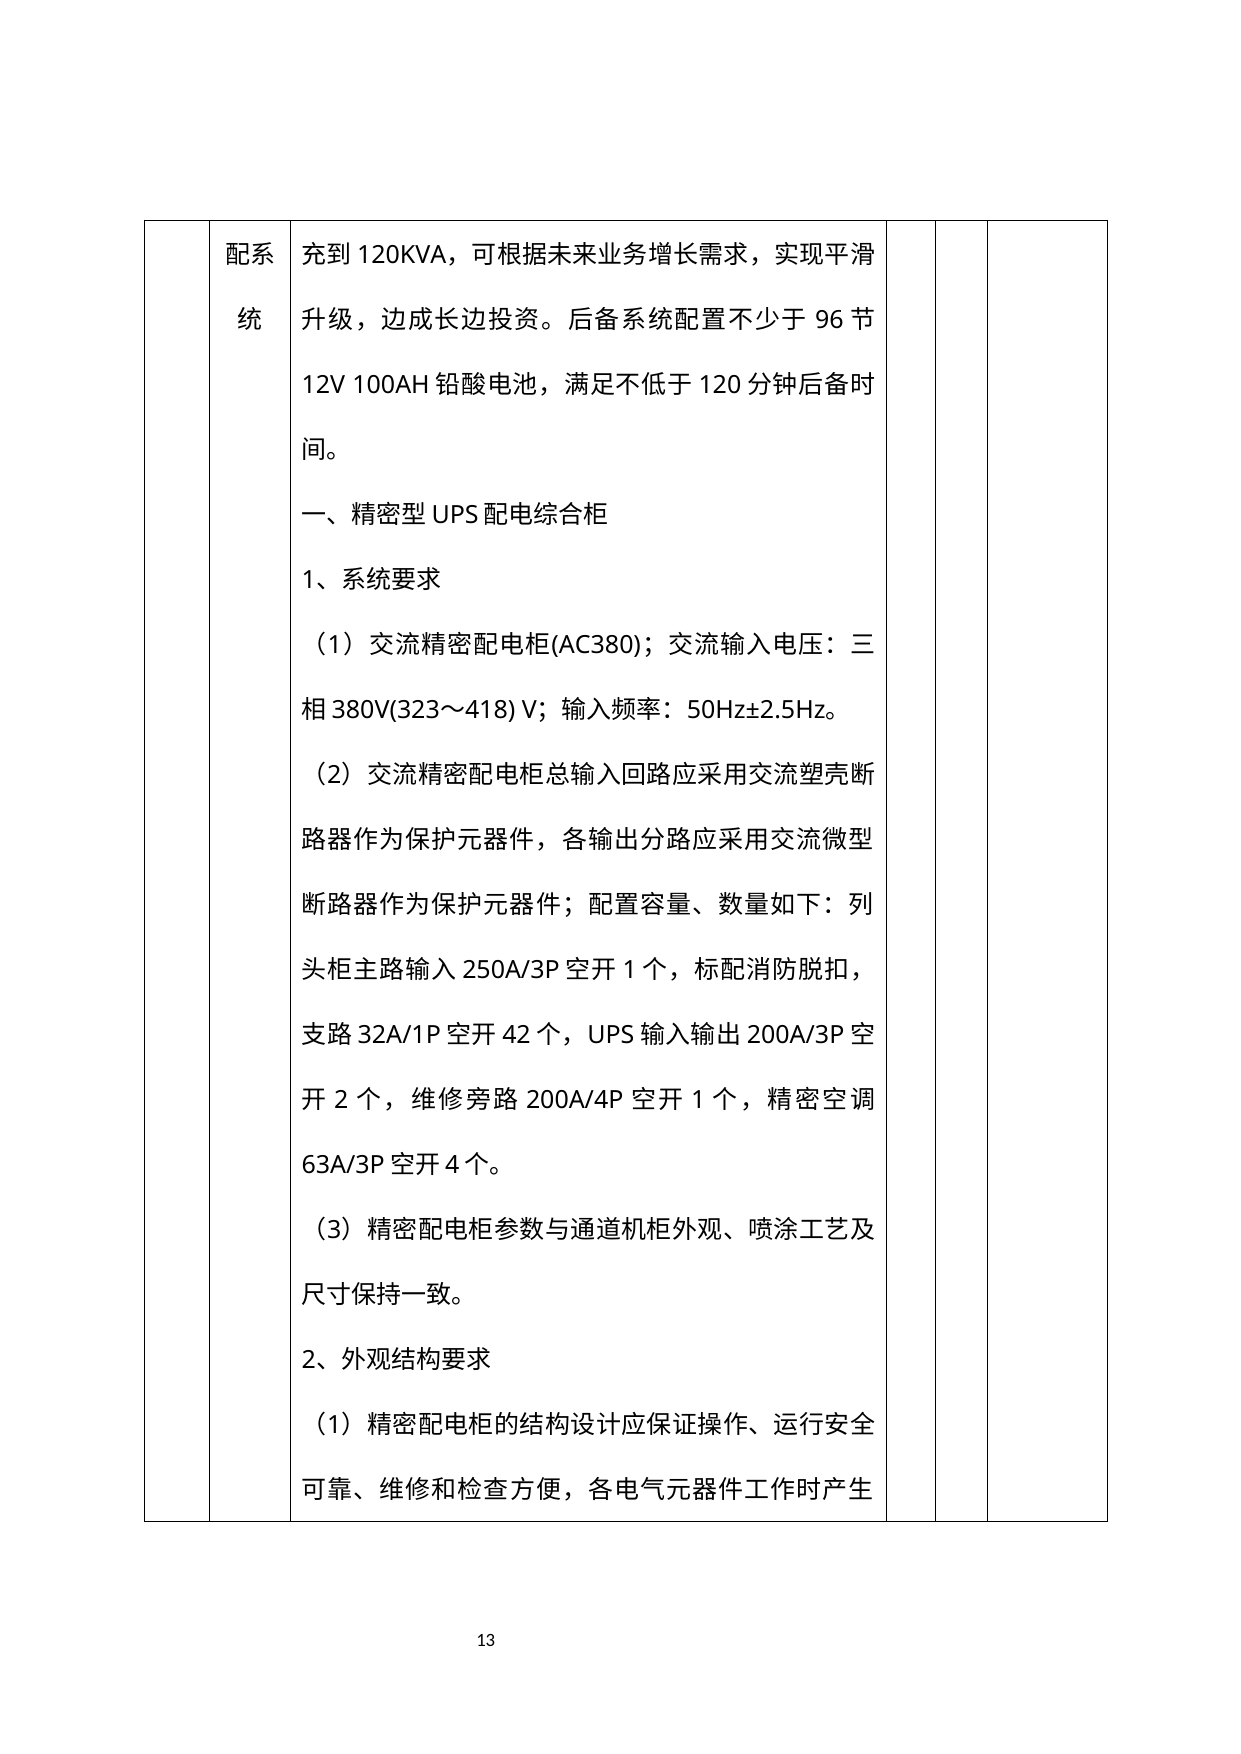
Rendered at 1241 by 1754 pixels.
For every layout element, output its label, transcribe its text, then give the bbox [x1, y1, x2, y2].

table_cell 4 [145, 221, 209, 1521]
table_cell 是 [988, 221, 1107, 1521]
table_cell UPS供电配系统 [210, 221, 290, 1521]
table_cell 套 [887, 221, 935, 1521]
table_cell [291, 221, 886, 1521]
table_cell 1 [936, 221, 987, 1521]
